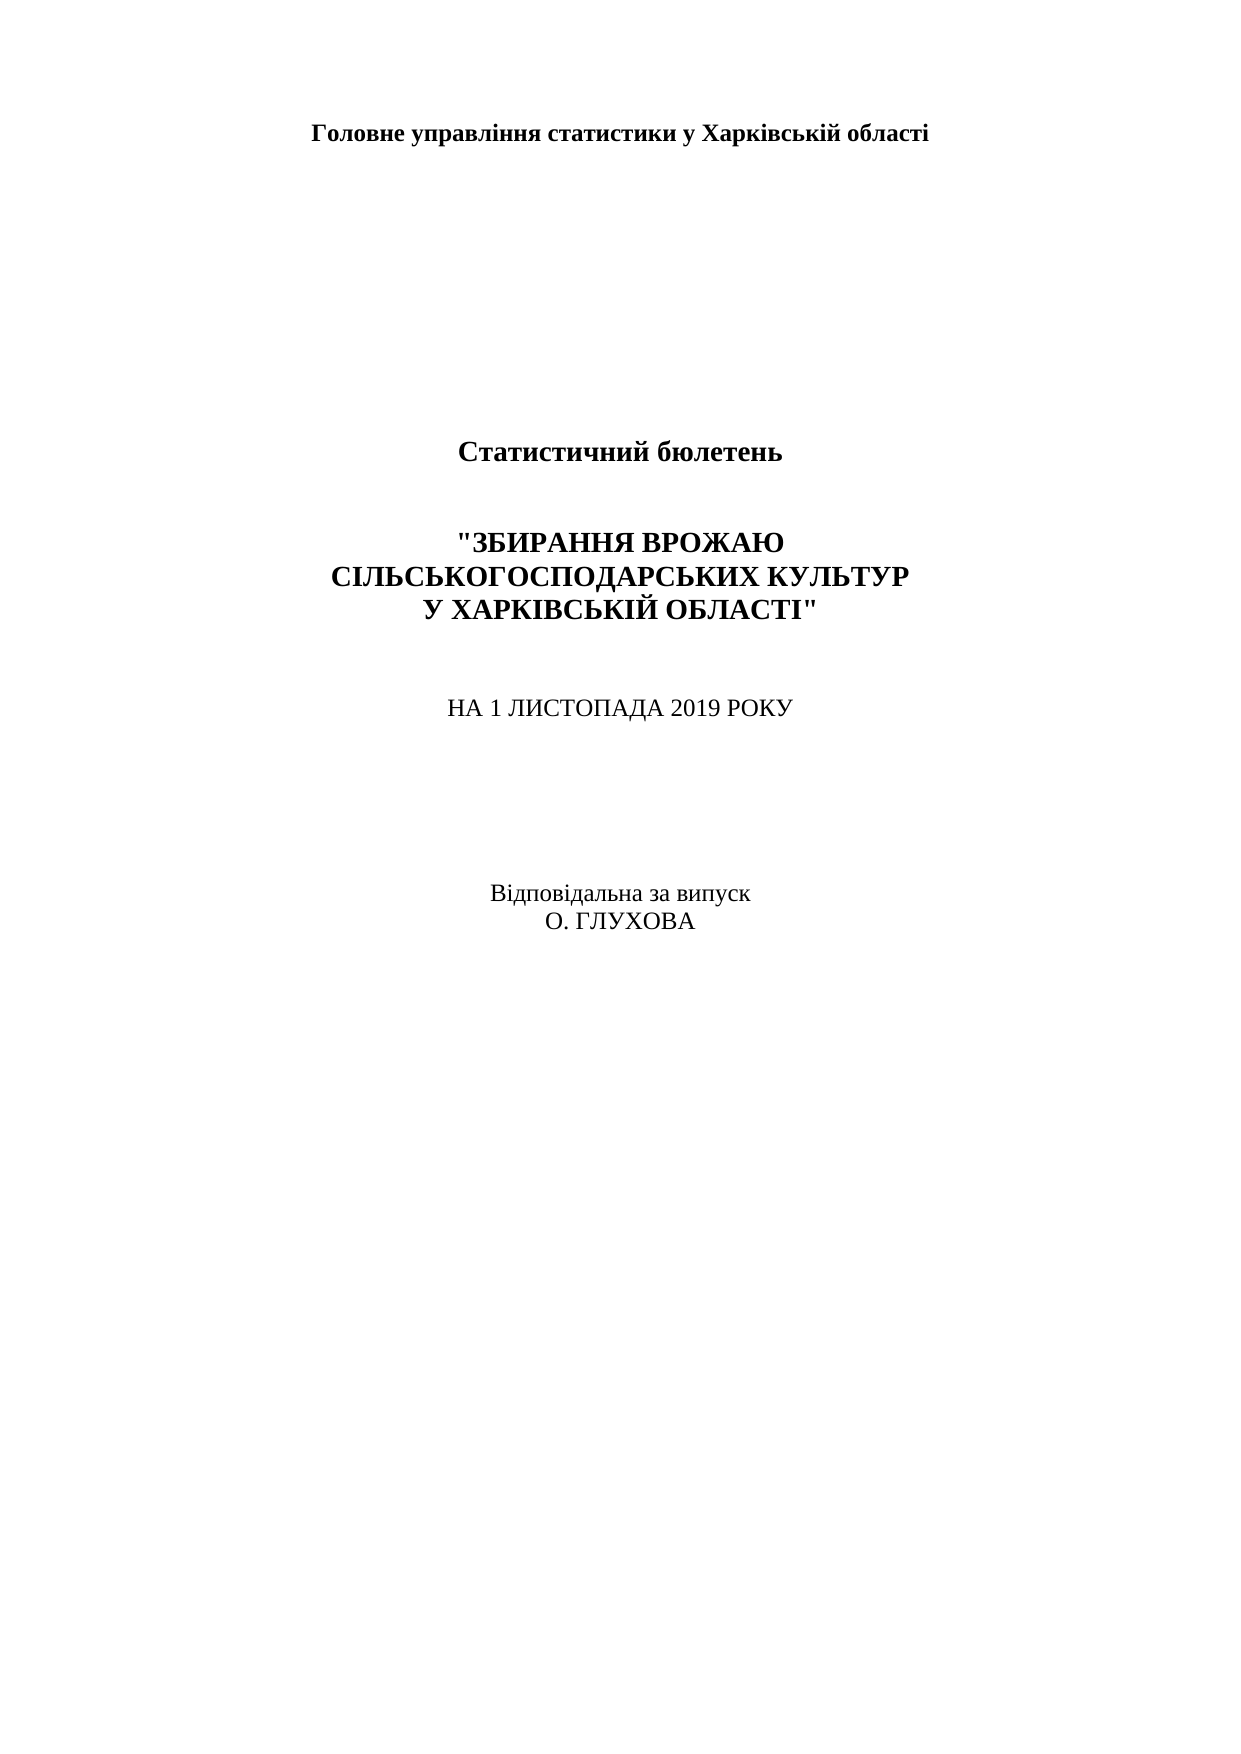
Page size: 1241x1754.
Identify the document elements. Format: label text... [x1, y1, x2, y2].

text Відповідальна за випуск [148, 878, 1092, 906]
text "ЗБИРАННЯ ВРОЖАЮ [148, 525, 1092, 559]
text О. ГЛУХОВА [148, 906, 1092, 935]
text СІЛЬСЬКОГОСПОДАРСЬКИХ КУЛЬТУР [148, 559, 1092, 592]
text Статистичний бюлетень [148, 434, 1092, 468]
text НА 1 ЛИСТОПАДА 2019 РОКУ [148, 693, 1092, 722]
subtitle Головне управління статистики у Харківській області [148, 118, 1092, 147]
text У ХАРКІВСЬКІЙ ОБЛАСТІ" [148, 592, 1092, 626]
